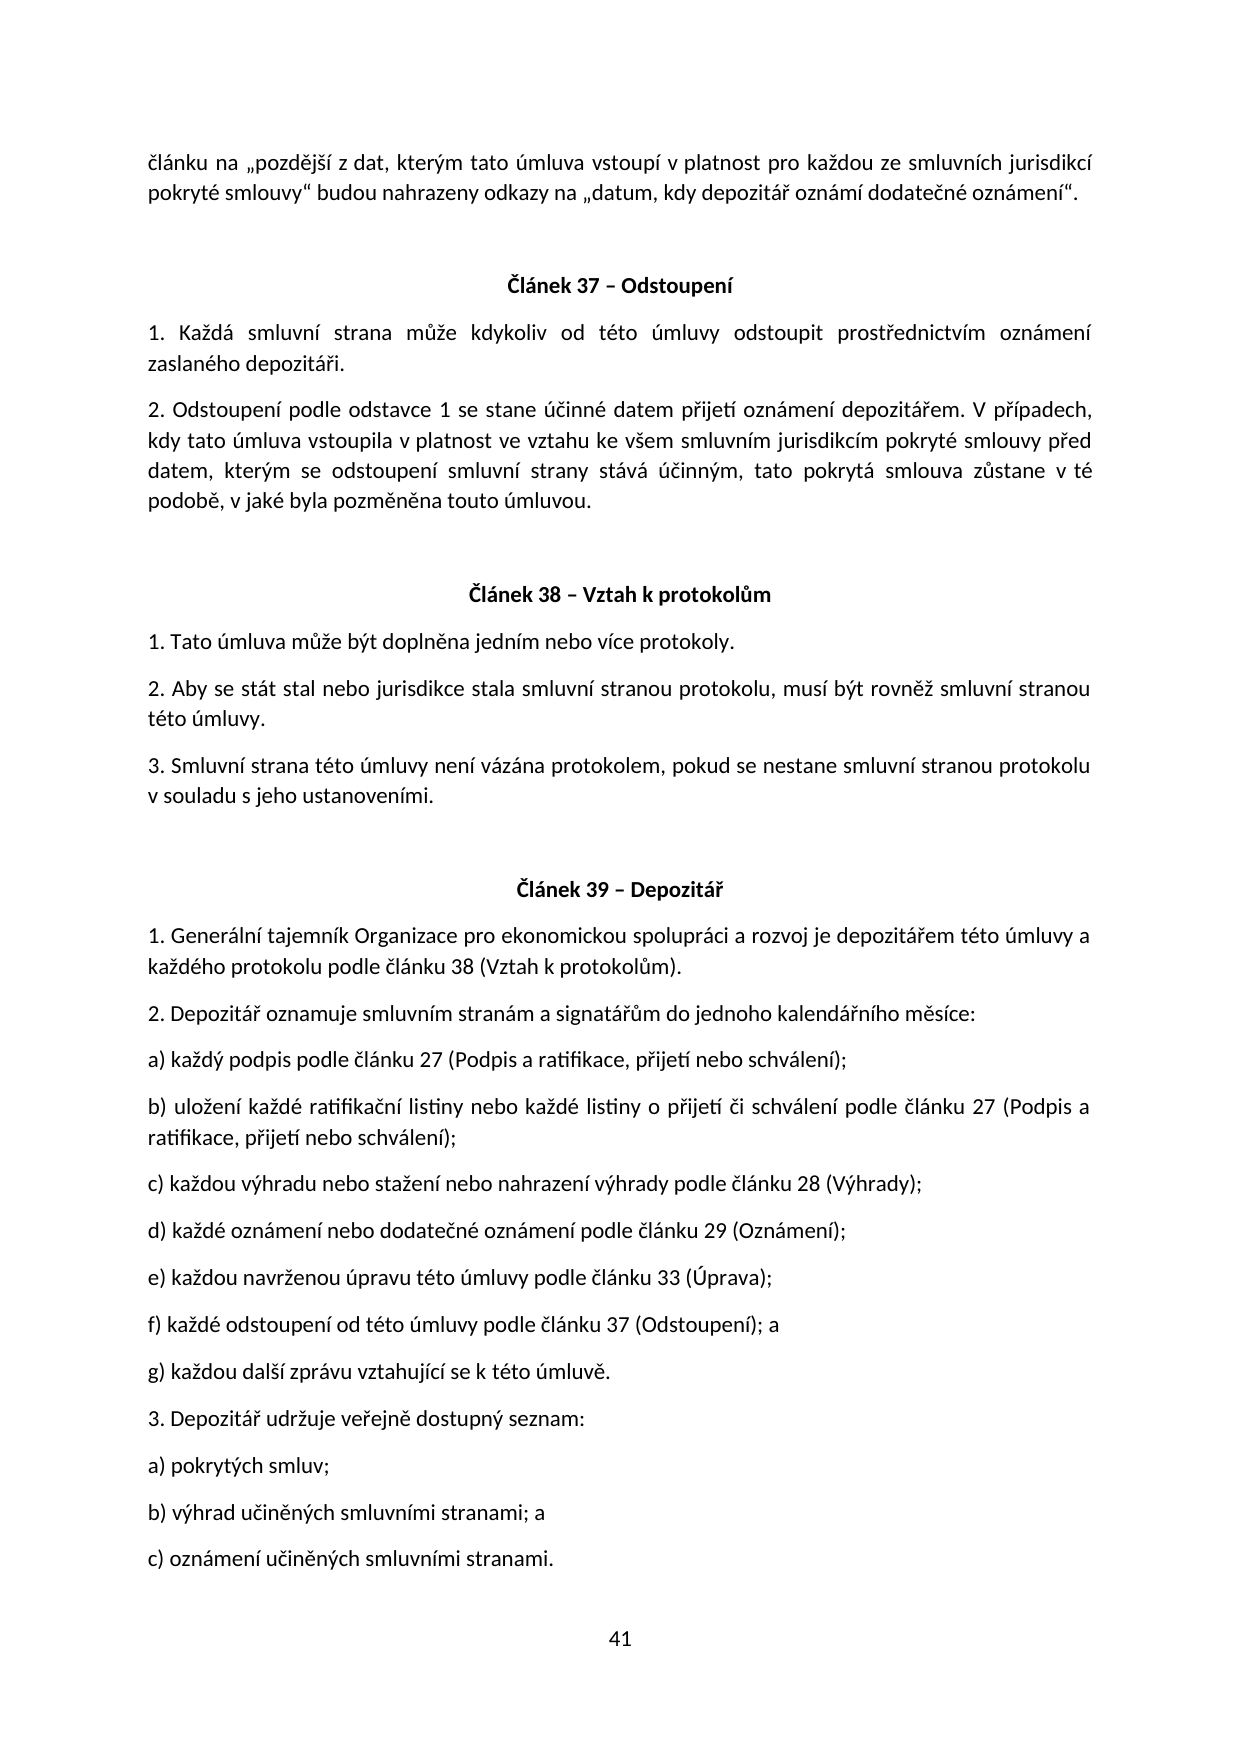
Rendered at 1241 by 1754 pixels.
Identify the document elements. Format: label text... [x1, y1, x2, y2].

text 1. Každá smluvní strana může kdykoliv od této úmluvy odstoupit prostřednictvím oznámení zaslaného depozitáři. [148, 318, 1093, 377]
text d) každé oznámení nebo dodatečné oznámení podle článku 29 (Oznámení); [148, 1216, 1093, 1244]
text b) uložení každé ratifikační listiny nebo každé listiny o přijetí či schválení podle článku 27 (Podpis a ratifikace, přijetí nebo schválení); [148, 1092, 1093, 1151]
text 1. Generální tajemník Organizace pro ekonomickou spolupráci a rozvoj je depozitářem této úmluvy a každého protokolu podle článku 38 (Vztah k protokolům). [148, 922, 1093, 980]
text c) každou výhradu nebo stažení nebo nahrazení výhrady podle článku 28 (Výhrady); [148, 1169, 1093, 1197]
text a) každý podpis podle článku 27 (Podpis a ratifikace, přijetí nebo schválení); [148, 1046, 1093, 1073]
text g) každou další zprávu vztahující se k této úmluvě. [148, 1357, 1093, 1385]
text 2. Aby se stát stal nebo jurisdikce stala smluvní stranou protokolu, musí být rovněž smluvní stranou této úmluvy. [148, 674, 1093, 732]
text 2. Depozitář oznamuje smluvním stranám a signatářům do jednoho kalendářního měsíce: [148, 999, 1093, 1027]
text f) každé odstoupení od této úmluvy podle článku 37 (Odstoupení); a [148, 1310, 1093, 1338]
text c) oznámení učiněných smluvními stranami. [148, 1544, 1093, 1572]
text Článek 39 – Depozitář [148, 875, 1093, 903]
text Článek 38 – Vztah k protokolům [148, 580, 1093, 608]
text 1. Tato úmluva může být doplněna jedním nebo více protokoly. [148, 627, 1093, 655]
text 2. Odstoupení podle odstavce 1 se stane účinné datem přijetí oznámení depozitářem. V případech, kdy tato úmluva vstoupila v platnost ve vztahu ke všem smluvním jurisdikcím pokryté smlouvy před datem, kterým se odstoupení smluvní strany stává účinným, tato pokrytá smlouva zůstane v té podobě, v jaké byla pozměněna touto úmluvou. [148, 396, 1093, 514]
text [148, 148, 1093, 206]
text 3. Depozitář udržuje veřejně dostupný seznam: [148, 1404, 1093, 1432]
text a) pokrytých smluv; [148, 1451, 1093, 1479]
text 3. Smluvní strana této úmluvy není vázána protokolem, pokud se nestane smluvní stranou protokolu v souladu s jeho ustanoveními. [148, 751, 1093, 809]
text b) výhrad učiněných smluvními stranami; a [148, 1498, 1093, 1526]
text e) každou navrženou úpravu této úmluvy podle článku 33 (Úprava); [148, 1263, 1093, 1291]
text Článek 37 – Odstoupení [148, 272, 1093, 299]
